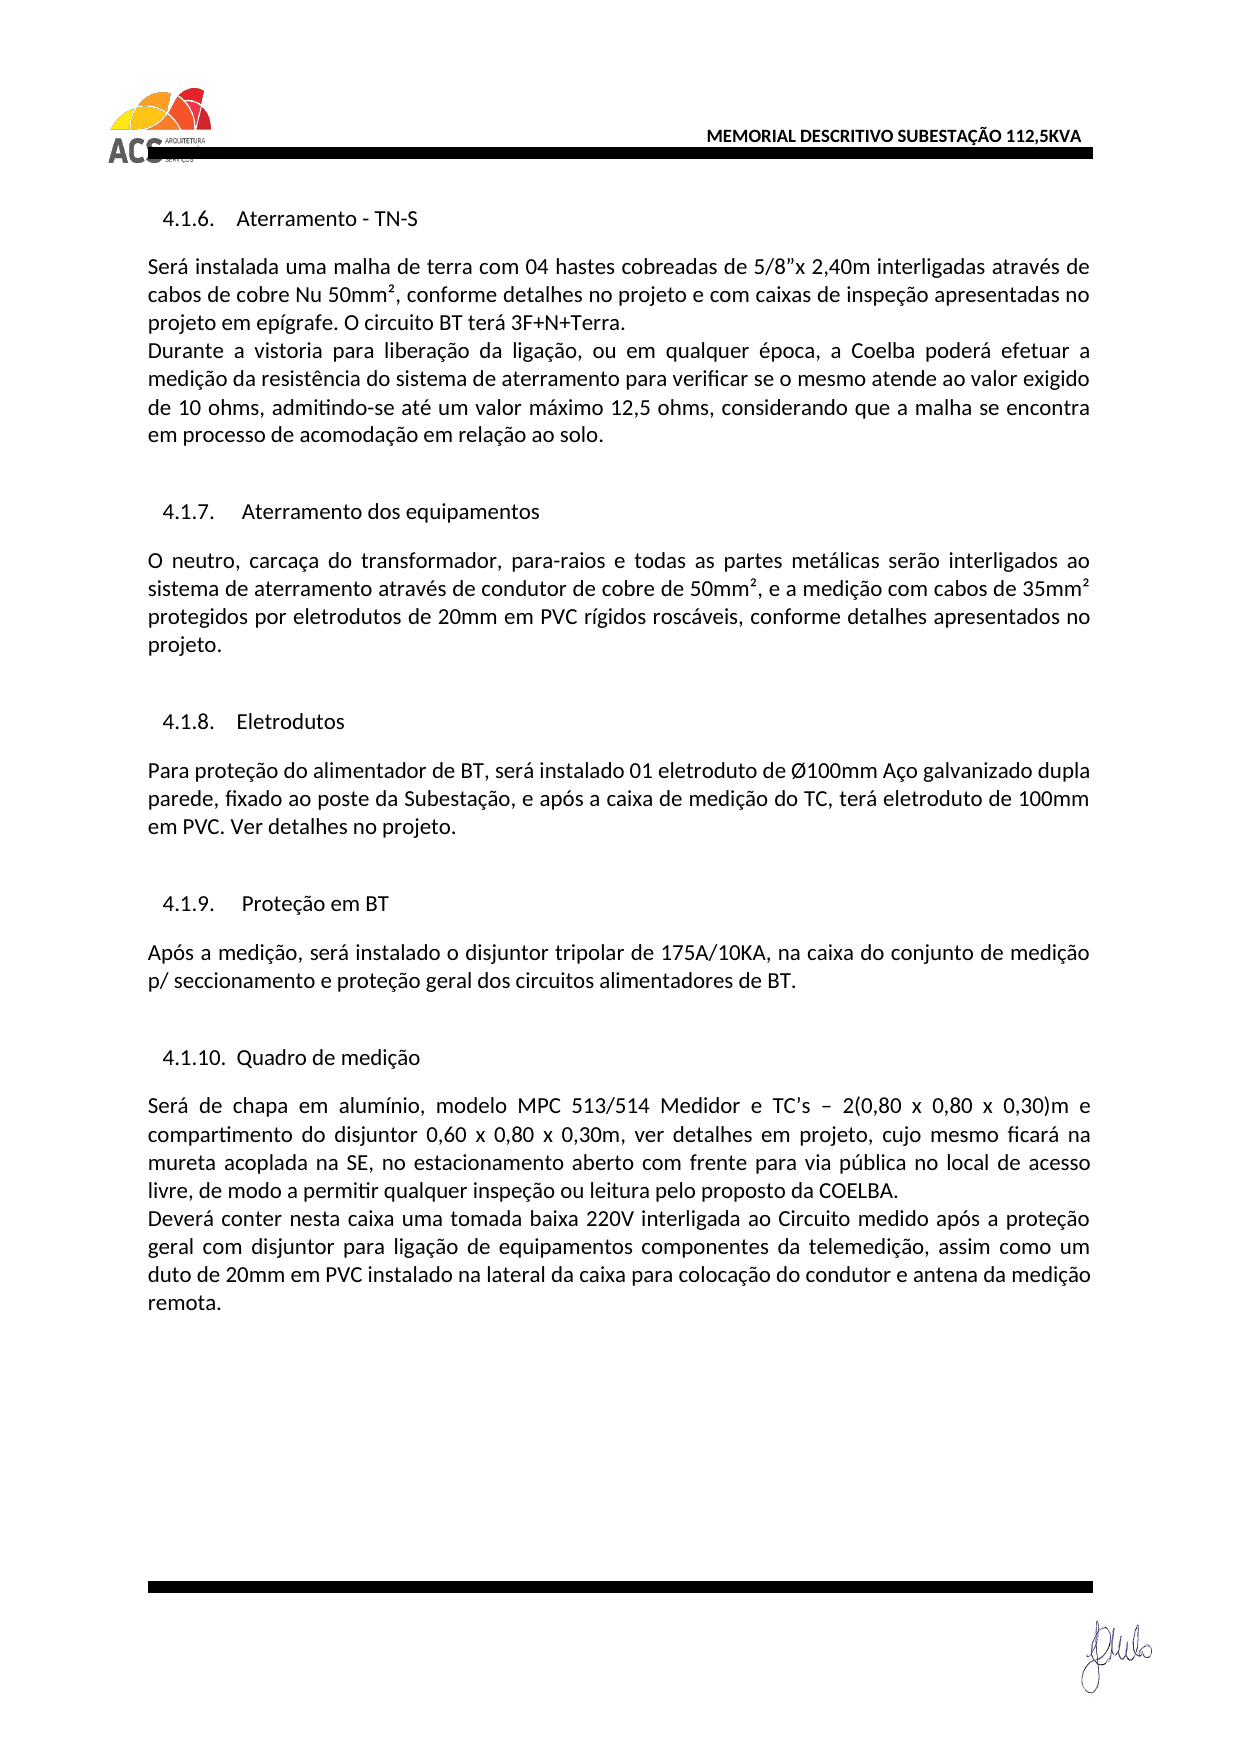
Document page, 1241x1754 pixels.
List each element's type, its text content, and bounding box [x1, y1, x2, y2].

text Para proteção do alimentador de BT, será instalado 01 eletroduto de Ø100mm Aço galvanizado dupla parede, fixado ao poste da Subestação, e após a caixa de medição do TC, terá eletroduto de 100mm em PVC. Ver detalhes no projeto. [148, 756, 1092, 840]
text O neutro, carcaça do transformador, para-raios e todas as partes metálicas serão interligados ao sistema de aterramento através de condutor de cobre de 50mm², e a medição com cabos de 35mm² protegidos por eletrodutos de 20mm em PVC rígidos roscáveis, conforme detalhes apresentados no projeto. [148, 546, 1092, 658]
subtitle Quadro de medição [162, 1043, 1092, 1071]
picture [108, 88, 212, 163]
subtitle Aterramento dos equipamentos [162, 497, 1092, 526]
subtitle Proteção em BT [162, 889, 1092, 917]
text Será de chapa em alumínio, modelo MPC 513/514 Medidor e TC’s – 2(0,80 x 0,80 x 0,30)m e compartimento do disjuntor 0,60 x 0,80 x 0,30m, ver detalhes em projeto, cujo mesmo ficará na mureta acoplada na SE, no estacionamento aberto com frente para via pública no local de acesso livre, de modo a permitir qualquer inspeção ou leitura pelo proposto da COELBA. [148, 1092, 1092, 1204]
text Durante a vistoria para liberação da ligação, ou em qualquer época, a Coelba poderá efetuar a medição da resistência do sistema de aterramento para verificar se o mesmo atende ao valor exigido de 10 ohms, admitindo-se até um valor máximo 12,5 ohms, considerando que a malha se encontra em processo de acomodação em relação ao solo. [148, 337, 1092, 449]
text Será instalada uma malha de terra com 04 hastes cobreadas de 5/8”x 2,40m interligadas através de cabos de cobre Nu 50mm², conforme detalhes no projeto e com caixas de inspeção apresentadas no projeto em epígrafe. O circuito BT terá 3F+N+Terra. [148, 252, 1092, 337]
subtitle Aterramento - TN-S [162, 204, 1092, 232]
picture [1071, 1609, 1166, 1700]
text Deverá conter nesta caixa uma tomada baixa 220V interligada ao Circuito medido após a proteção geral com disjuntor para ligação de equipamentos componentes da telemedição, assim como um duto de 20mm em PVC instalado na lateral da caixa para colocação do condutor e antena da medição remota. [148, 1204, 1092, 1316]
subtitle Eletrodutos [162, 707, 1092, 735]
text Após a medição, será instalado o disjuntor tripolar de 175A/10KA, na caixa do conjunto de medição p/ seccionamento e proteção geral dos circuitos alimentadores de BT. [148, 938, 1092, 994]
